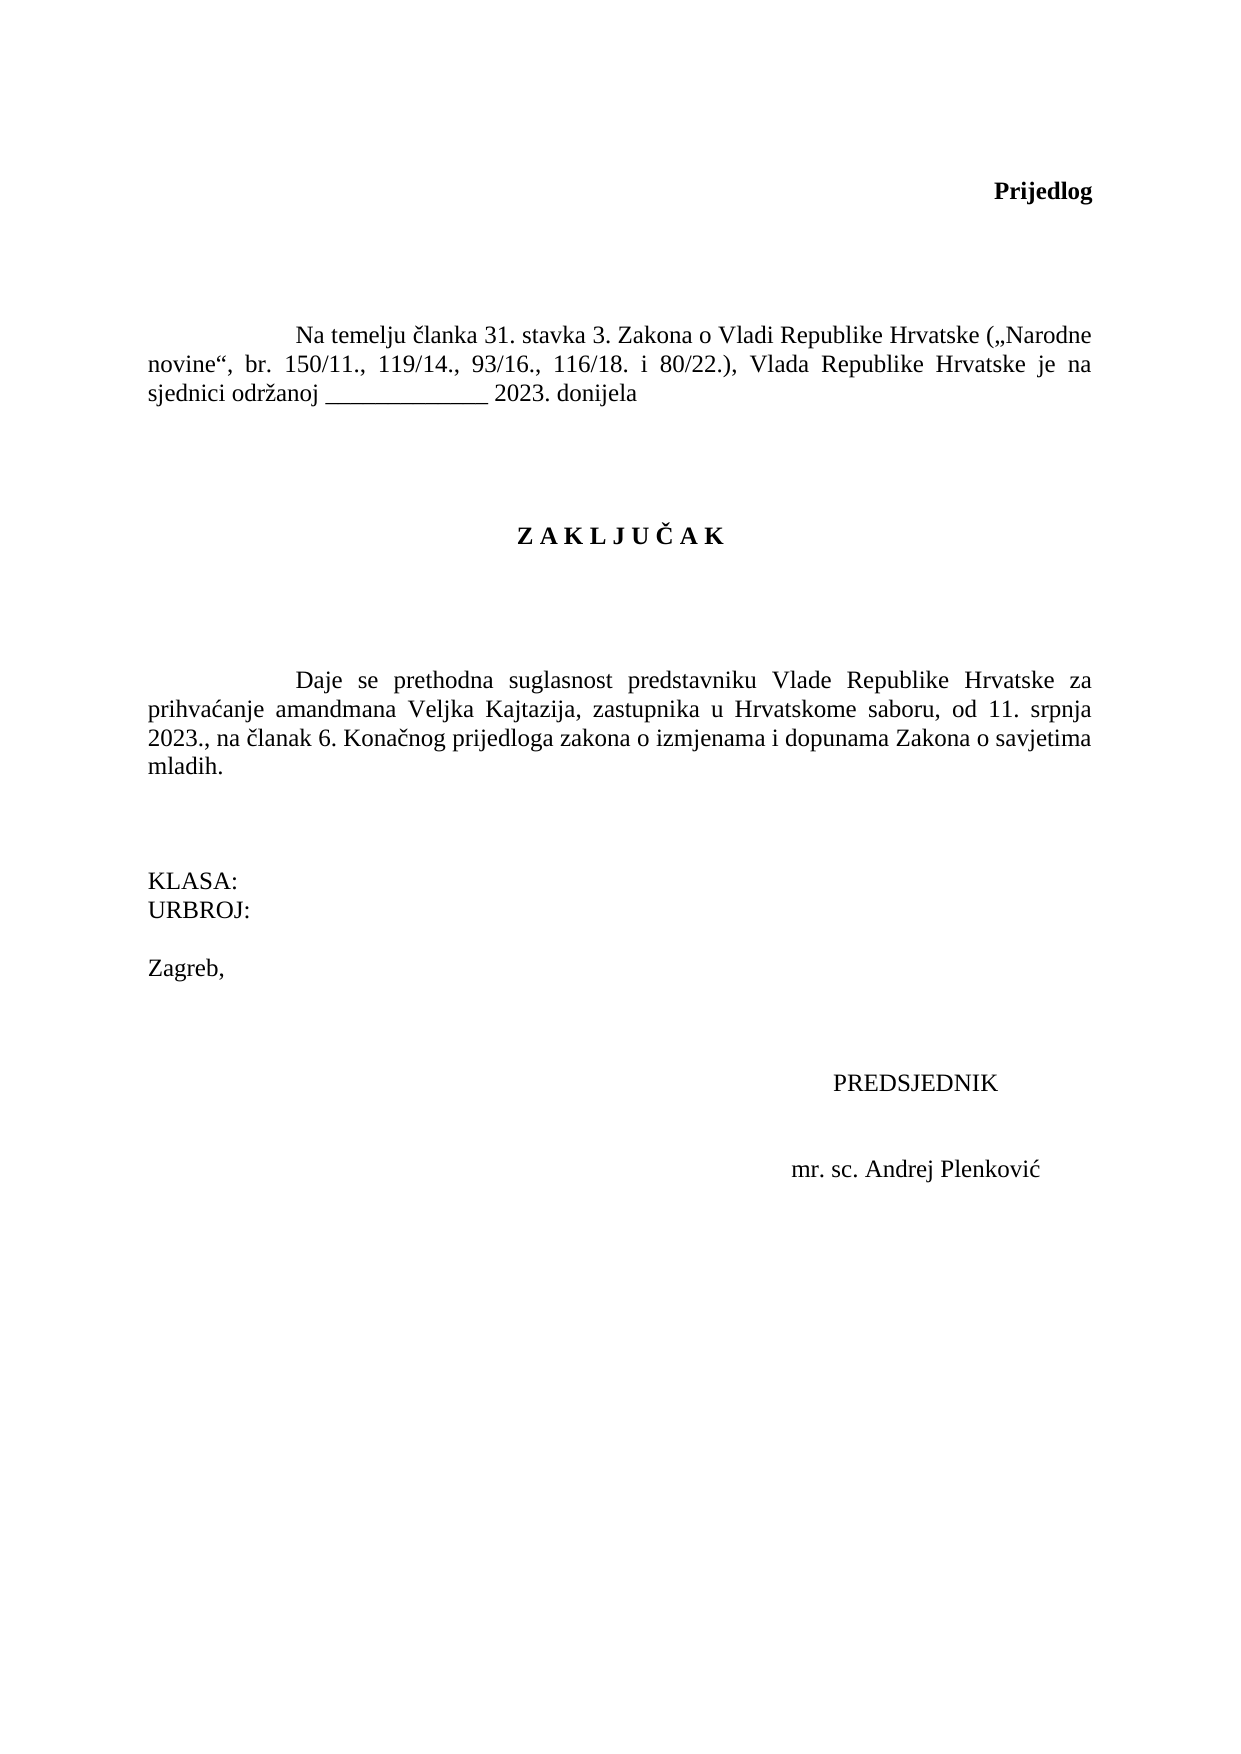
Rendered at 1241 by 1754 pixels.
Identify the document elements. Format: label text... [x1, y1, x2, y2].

text PREDSJEDNIK [148, 1068, 1092, 1096]
text KLASA: [148, 866, 1092, 895]
text URBROJ: [148, 895, 1092, 924]
text Na temelju članka 31. stavka 3. Zakona o Vladi Republike Hrvatske („Narodne novine“, br. 150/11., 119/14., 93/16., 116/18. i 80/22.), Vlada Republike Hrvatske je na sjednici održanoj _____________ 2023. donijela [148, 320, 1092, 406]
text Daje se prethodna suglasnost predstavniku Vlade Republike Hrvatske za prihvaćanje amandmana Veljka Kajtazija, zastupnika u Hrvatskome saboru, od 11. srpnja 2023., na članak 6. Konačnog prijedloga zakona o izmjenama i dopunama Zakona o savjetima mladih. [148, 665, 1092, 780]
text Zagreb, [148, 953, 1092, 981]
text Prijedlog [148, 176, 1092, 205]
text Z A K L J U Č A K [148, 521, 1092, 550]
text mr. sc. Andrej Plenković [148, 1154, 1092, 1183]
